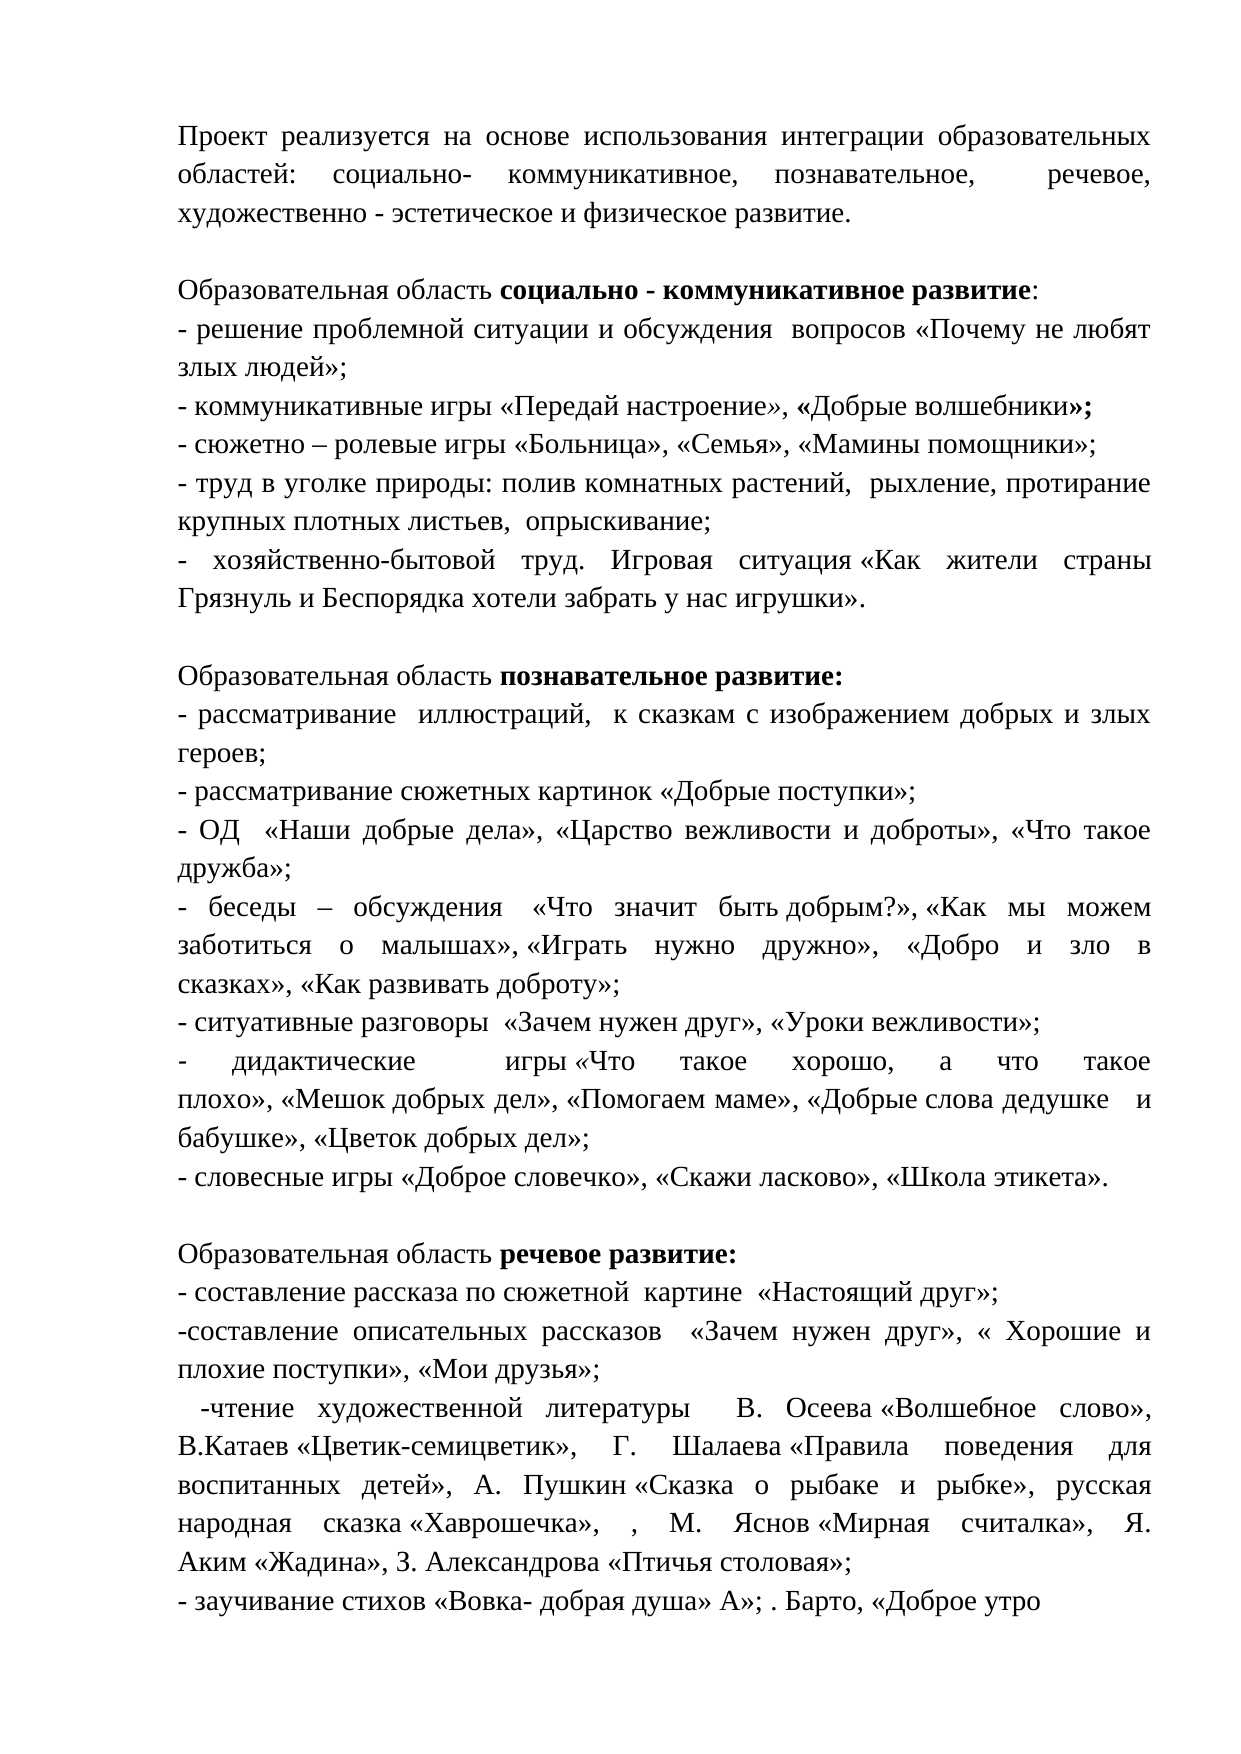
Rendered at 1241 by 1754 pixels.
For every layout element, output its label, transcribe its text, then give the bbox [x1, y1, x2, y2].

text - сюжетно – ролевые игры «Больница», «Семья», «Мамины помощники»; [177, 426, 1152, 460]
text - решение проблемной ситуации и обсуждения вопросов «Почему не любят злых людей»; [177, 311, 1152, 383]
text -чтение художественной литературы В. Осеева «Волшебное слово», В.Катаев «Цветик-семицветик», Г. Шалаева «Правила поведения для воспитанных детей», А. Пушкин «Сказка о рыбаке и рыбке», русская народная сказка «Хаврошечка», , М. Яснов «Мирная считалка», Я. Аким «Жадина», З. Александрова «Птичья столовая»; [177, 1390, 1152, 1578]
text - ОД «Наши добрые дела», «Царство вежливости и доброты», «Что такое дружба»; [177, 812, 1152, 884]
text -составление описательных рассказов «Зачем нужен друг», « Хорошие и плохие поступки», «Мои друзья»; [177, 1313, 1152, 1385]
text - рассматривание иллюстраций, к сказкам с изображением добрых и злых героев; [177, 696, 1152, 768]
text - составление рассказа по сюжетной картине «Настоящий друг»; [177, 1274, 1152, 1308]
text - хозяйственно-бытовой труд. Игровая ситуация «Как жители страны Грязнуль и Беспорядка хотели забрать у нас игрушки». [177, 542, 1152, 614]
text - заучивание стихов «Вовка- добрая душа» А»; . Барто, «Доброе утро [177, 1583, 1152, 1616]
text - словесные игры «Доброе словечко», «Скажи ласково», «Школа этикета». [177, 1159, 1152, 1192]
text - рассматривание сюжетных картинок «Добрые поступки»; [177, 773, 1152, 807]
text Образовательная область социально - коммуникативное развитие: [177, 272, 1152, 306]
text Образовательная область речевое развитие: [177, 1236, 1152, 1269]
text - труд в уголке природы: полив комнатных растений, рыхление, протирание крупных плотных листьев, опрыскивание; [177, 465, 1152, 537]
text - дидактические игры «Что такое хорошо, а что такое плохо», «Мешок добрых дел», «Помогаем маме», «Добрые слова дедушке и бабушке», «Цветок добрых дел»; [177, 1043, 1152, 1154]
text - ситуативные разговоры «Зачем нужен друг», «Уроки вежливости»; [177, 1004, 1152, 1038]
text - коммуникативные игры «Передай настроение», «Добрые волшебники»; [177, 388, 1152, 421]
text Проект реализуется на основе использования интеграции образовательных областей: социально- коммуникативное, познавательное, речевое, художественно - эстетическое и физическое развитие. [177, 118, 1152, 229]
text Образовательная область познавательное развитие: [177, 658, 1152, 691]
text - беседы – обсуждения «Что значит быть добрым?», «Как мы можем заботиться о малышах», «Играть нужно дружно», «Добро и зло в сказках», «Как развивать доброту»; [177, 889, 1152, 999]
